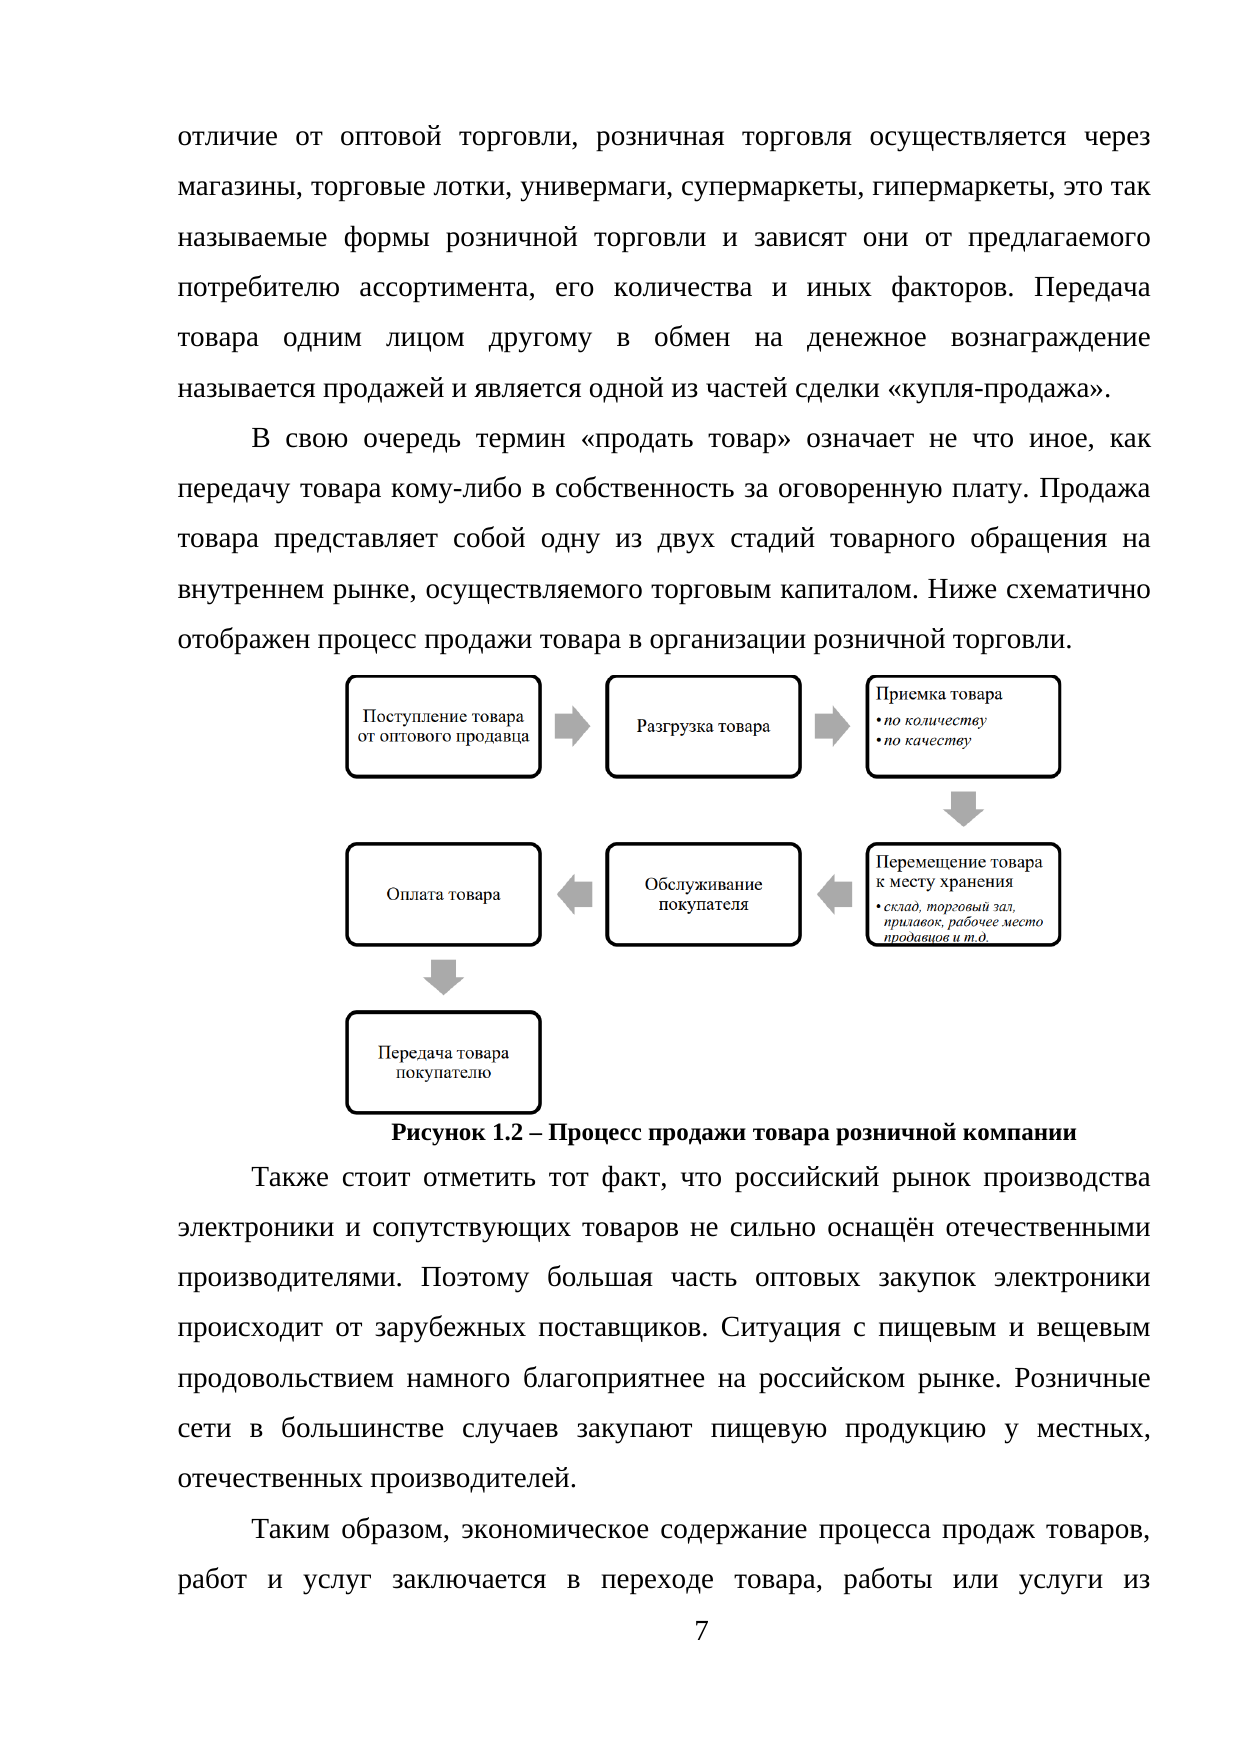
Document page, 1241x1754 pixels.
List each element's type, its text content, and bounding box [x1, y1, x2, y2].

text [177, 118, 1152, 403]
text Также стоит отметить тот факт, что российский рынок производства электроники и сопутствующих товаров не сильно оснащён отечественными производителями. Поэтому большая часть оптовых закупок электроники происходит от зарубежных поставщиков. Ситуация с пищевым и вещевым продовольствием намного благоприятнее на российском рынке. Розничные сети в большинстве случаев закупают пищевую продукцию у местных, отечественных производителей. [177, 1159, 1152, 1494]
picture [341, 671, 1062, 1118]
text В свою очередь термин «продать товар» означает не что иное, как передачу товара кому-либо в собственность за оговоренную плату. Продажа товара представляет собой одну из двух стадий товарного обращения на внутреннем рынке, осуществляемого торговым капиталом. Ниже схематично отображен процесс продажи товара в организации розничной торговли. [177, 420, 1152, 655]
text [177, 1511, 1152, 1595]
